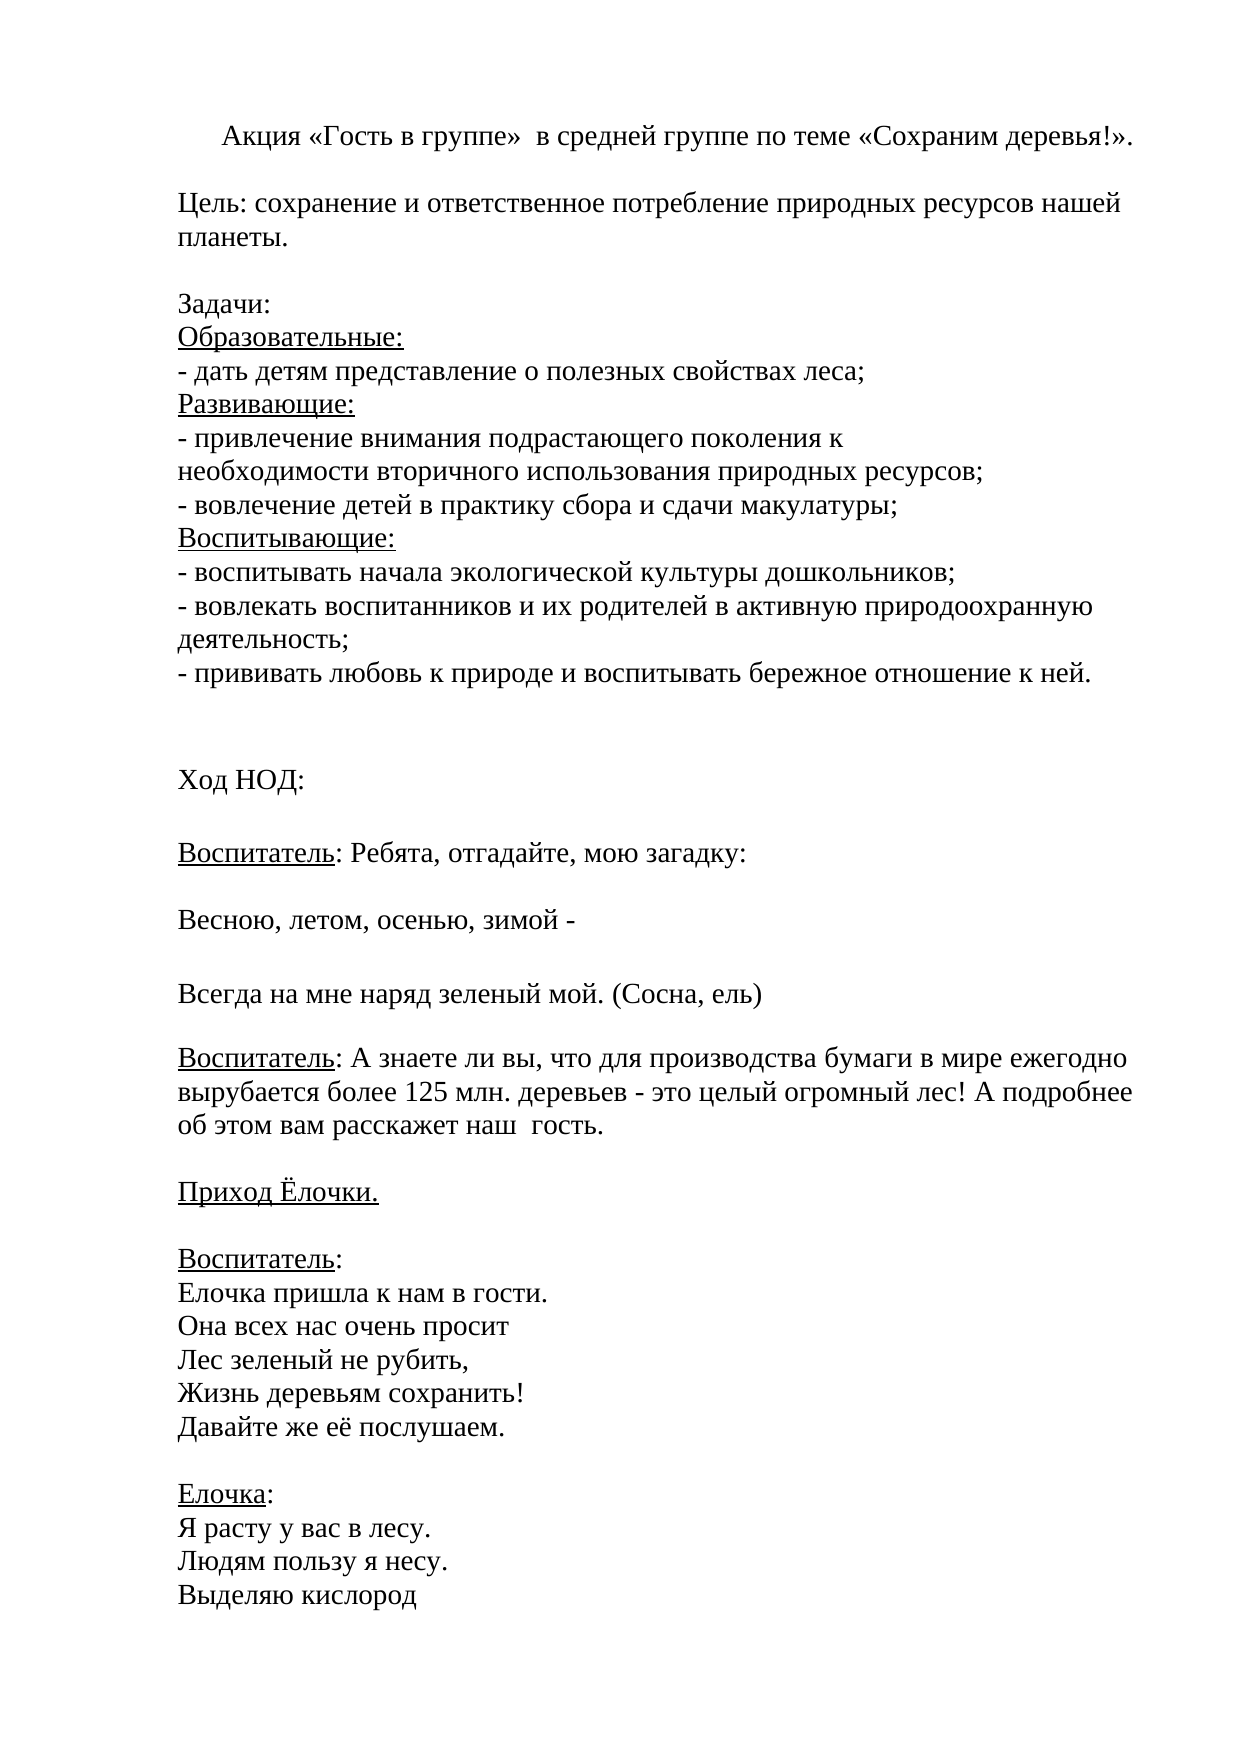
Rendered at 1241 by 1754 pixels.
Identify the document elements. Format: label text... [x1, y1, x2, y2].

text Выделяю кислород [177, 1577, 1152, 1610]
text - прививать любовь к природе и воспитывать бережное отношение к ней. [177, 655, 1152, 688]
text Воспитывающие: [177, 521, 1152, 554]
text Приход Ёлочки. [177, 1174, 1152, 1208]
text Развивающие: [177, 386, 1152, 420]
text Давайте же её послушаем. [177, 1409, 1152, 1443]
text Я расту у вас в лесу. [177, 1510, 1152, 1543]
text Елочка пришла к нам в гости. [177, 1275, 1152, 1308]
text Задачи: [177, 286, 1152, 319]
text Воспитатель: [177, 1241, 1152, 1275]
text - вовлечение детей в практику сбора и сдачи макулатуры; [177, 487, 1152, 521]
text - воспитывать начала экологической культуры дошкольников; [177, 554, 1152, 588]
text - вовлекать воспитанников и их родителей в активную природоохранную деятельность; [177, 588, 1152, 655]
text Весною, летом, осенью, зимой - [177, 902, 1152, 936]
text Образовательные: [177, 319, 1152, 353]
text Елочка: [177, 1476, 1152, 1510]
text Ход НОД: [177, 762, 1152, 795]
text Жизнь деревьям сохранить! [177, 1376, 1152, 1409]
text Лес зеленый не рубить, [177, 1342, 1152, 1376]
text Цель: сохранение и ответственное потребление природных ресурсов нашей планеты. [177, 185, 1152, 252]
text - дать детям представление о полезных свойствах леса; [177, 353, 1152, 386]
text Воспитатель: Ребята, отгадайте, мою загадку: [177, 835, 1152, 869]
text Воспитатель: А знаете ли вы, что для производства бумаги в мире ежегодно вырубается более 125 млн. деревьев - это целый огромный лес! А подробнее об этом вам расскажет наш гость. [177, 1040, 1152, 1141]
text Акция «Гость в группе» в средней группе по теме «Сохраним деревья!». [177, 118, 1152, 152]
text Она всех нас очень просит [177, 1308, 1152, 1342]
text - привлечение внимания подрастающего поколения к необходимости вторичного использования природных ресурсов; [177, 420, 1152, 487]
text Всегда на мне наряд зеленый мой. (Сосна, ель) [177, 976, 1152, 1009]
text Людям пользу я несу. [177, 1543, 1152, 1577]
